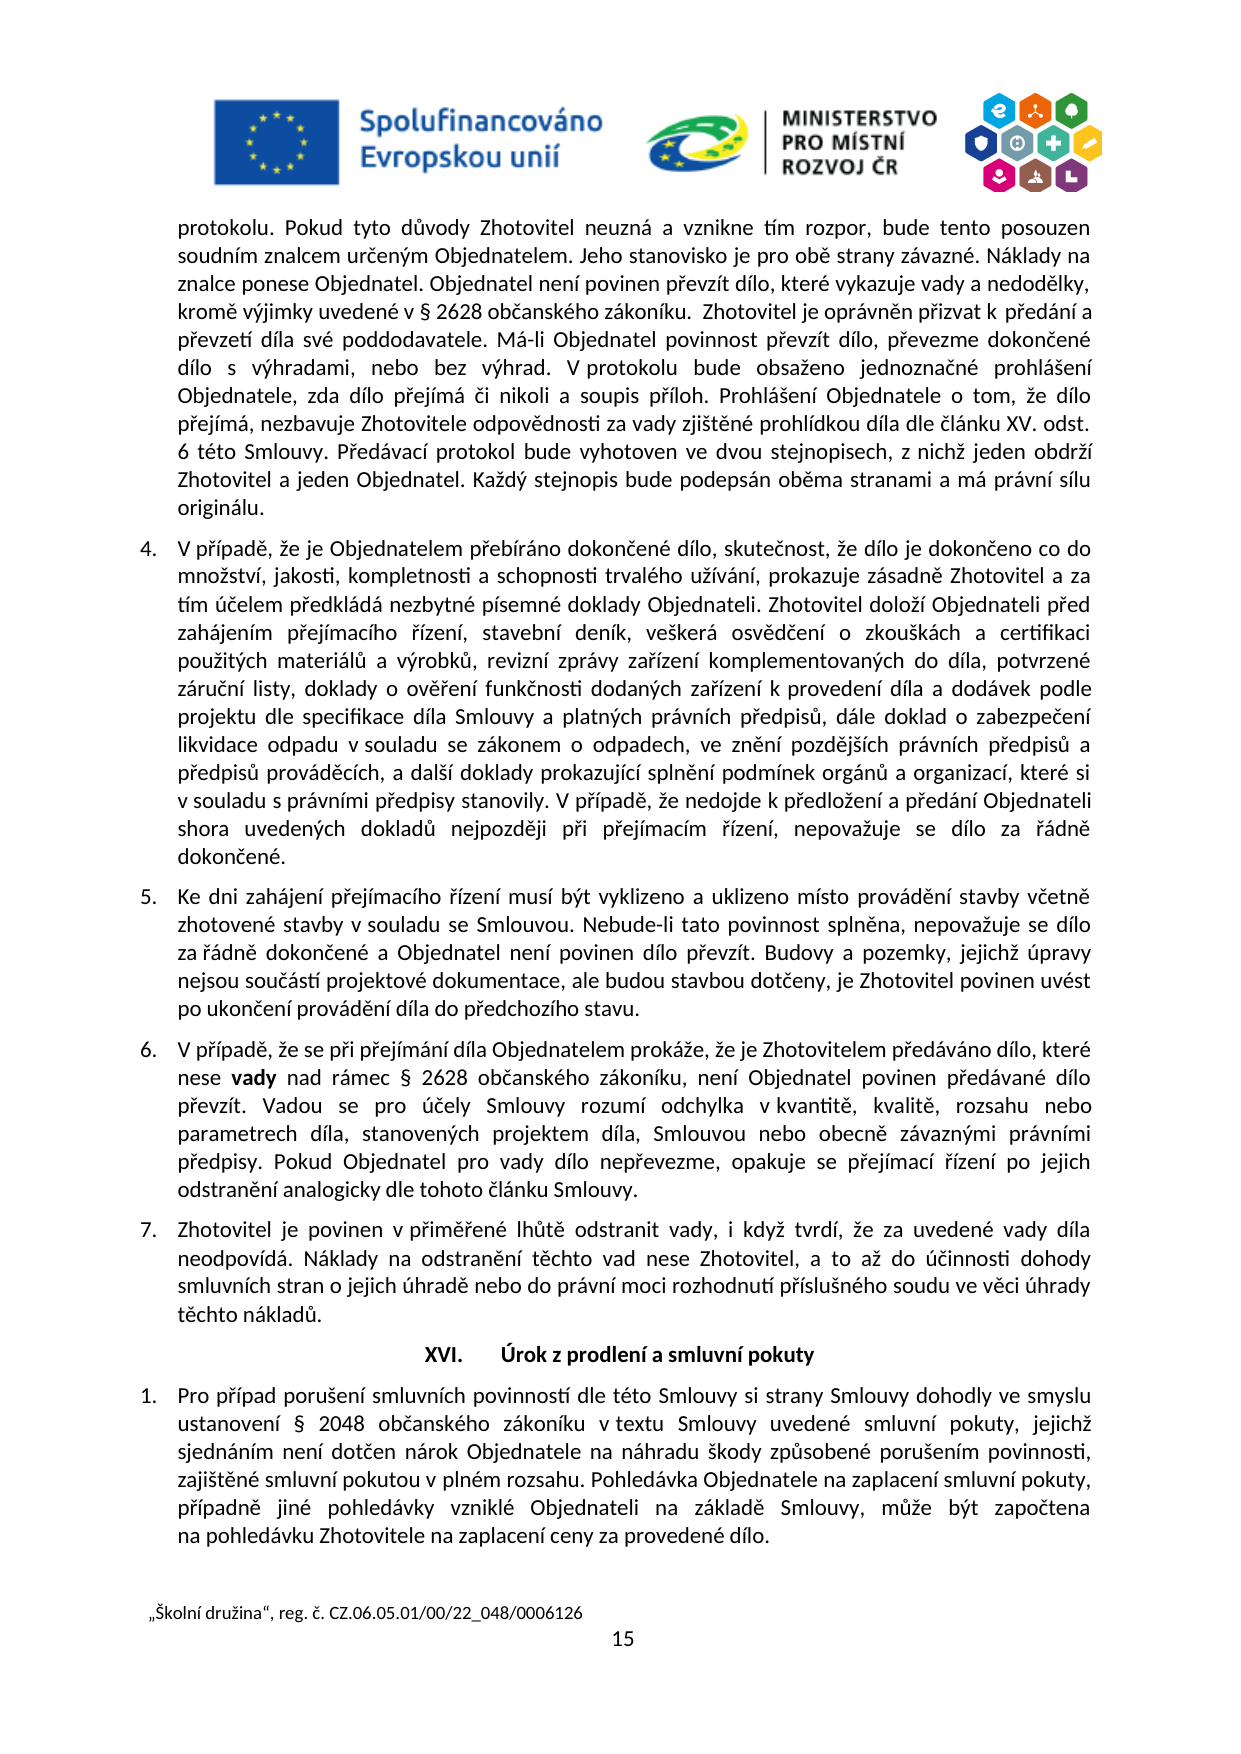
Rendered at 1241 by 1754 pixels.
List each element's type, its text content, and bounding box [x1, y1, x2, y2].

picture [183, 73, 1102, 213]
list V případě, že je Objednatelem přebíráno dokončené dílo, skutečnost, že dílo je dokončeno co do množství, jakosti, kompletnosti a schopnosti trvalého užívání, prokazuje zásadně Zhotovitel a za tím účelem předkládá nezbytné písemné doklady Objednateli. Zhotovitel doloží Objednateli před zahájením přejímacího řízení, stavební deník, veškerá osvědčení o zkouškách a certifikaci použitých materiálů a výrobků, revizní zprávy zařízení komplementovaných do díla, potvrzené záruční listy, doklady o ověření funkčnosti dodaných zařízení k provedení díla a dodávek podle projektu dle specifikace díla Smlouvy a platných právních předpisů, dále doklad o zabezpečení likvidace odpadu v souladu se zákonem o odpadech, ve znění pozdějších právních předpisů a předpisů prováděcích, a další doklady prokazující splnění podmínek orgánů a organizací, které si v souladu s právními předpisy stanovily. V případě, že nedojde k předložení a předání Objednateli shora uvedených dokladů nejpozději při přejímacím řízení, nepovažuje se dílo za řádně dokončené. [140, 534, 1092, 870]
list Zhotovitel je povinen v přiměřené lhůtě odstranit vady, i když tvrdí, že za uvedené vady díla neodpovídá. Náklady na odstranění těchto vad nese Zhotovitel, a to až do účinnosti dohody smluvních stran o jejich úhradě nebo do právní moci rozhodnutí příslušného soudu ve věci úhrady těchto nákladů. [140, 1216, 1092, 1328]
list Úrok z prodlení a smluvní pokuty [185, 1340, 1092, 1368]
list V případě, že se při přejímání díla Objednatelem prokáže, že je Zhotovitelem předáváno dílo, které nese vady nad rámec § 2628 občanského zákoníku, není Objednatel povinen předávané dílo převzít. Vadou se pro účely Smlouvy rozumí odchylka v kvantitě, kvalitě, rozsahu nebo parametrech díla, stanovených projektem díla, Smlouvou nebo obecně závaznými právními předpisy. Pokud Objednatel pro vady dílo nepřevezme, opakuje se přejímací řízení po jejich odstranění analogicky dle tohoto článku Smlouvy. [140, 1035, 1092, 1203]
list Pro případ porušení smluvních povinností dle této Smlouvy si strany Smlouvy dohodly ve smyslu ustanovení § 2048 občanského zákoníku v textu Smlouvy uvedené smluvní pokuty, jejichž sjednáním není dotčen nárok Objednatele na náhradu škody způsobené porušením povinnosti, zajištěné smluvní pokutou v plném rozsahu. Pohledávka Objednatele na zaplacení smluvní pokuty, případně jiné pohledávky vzniklé Objednateli na základě Smlouvy, může být započtena na pohledávku Zhotovitele na zaplacení ceny za provedené dílo. [140, 1381, 1092, 1549]
list Ke dni zahájení přejímacího řízení musí být vyklizeno a uklizeno místo provádění stavby včetně zhotovené stavby v souladu se Smlouvou. Nebude-li tato povinnost splněna, nepovažuje se dílo za řádně dokončené a Objednatel není povinen dílo převzít. Budovy a pozemky, jejichž úpravy nejsou součástí projektové dokumentace, ale budou stavbou dotčeny, je Zhotovitel povinen uvést po ukončení provádění díla do předchozího stavu. [140, 882, 1092, 1022]
